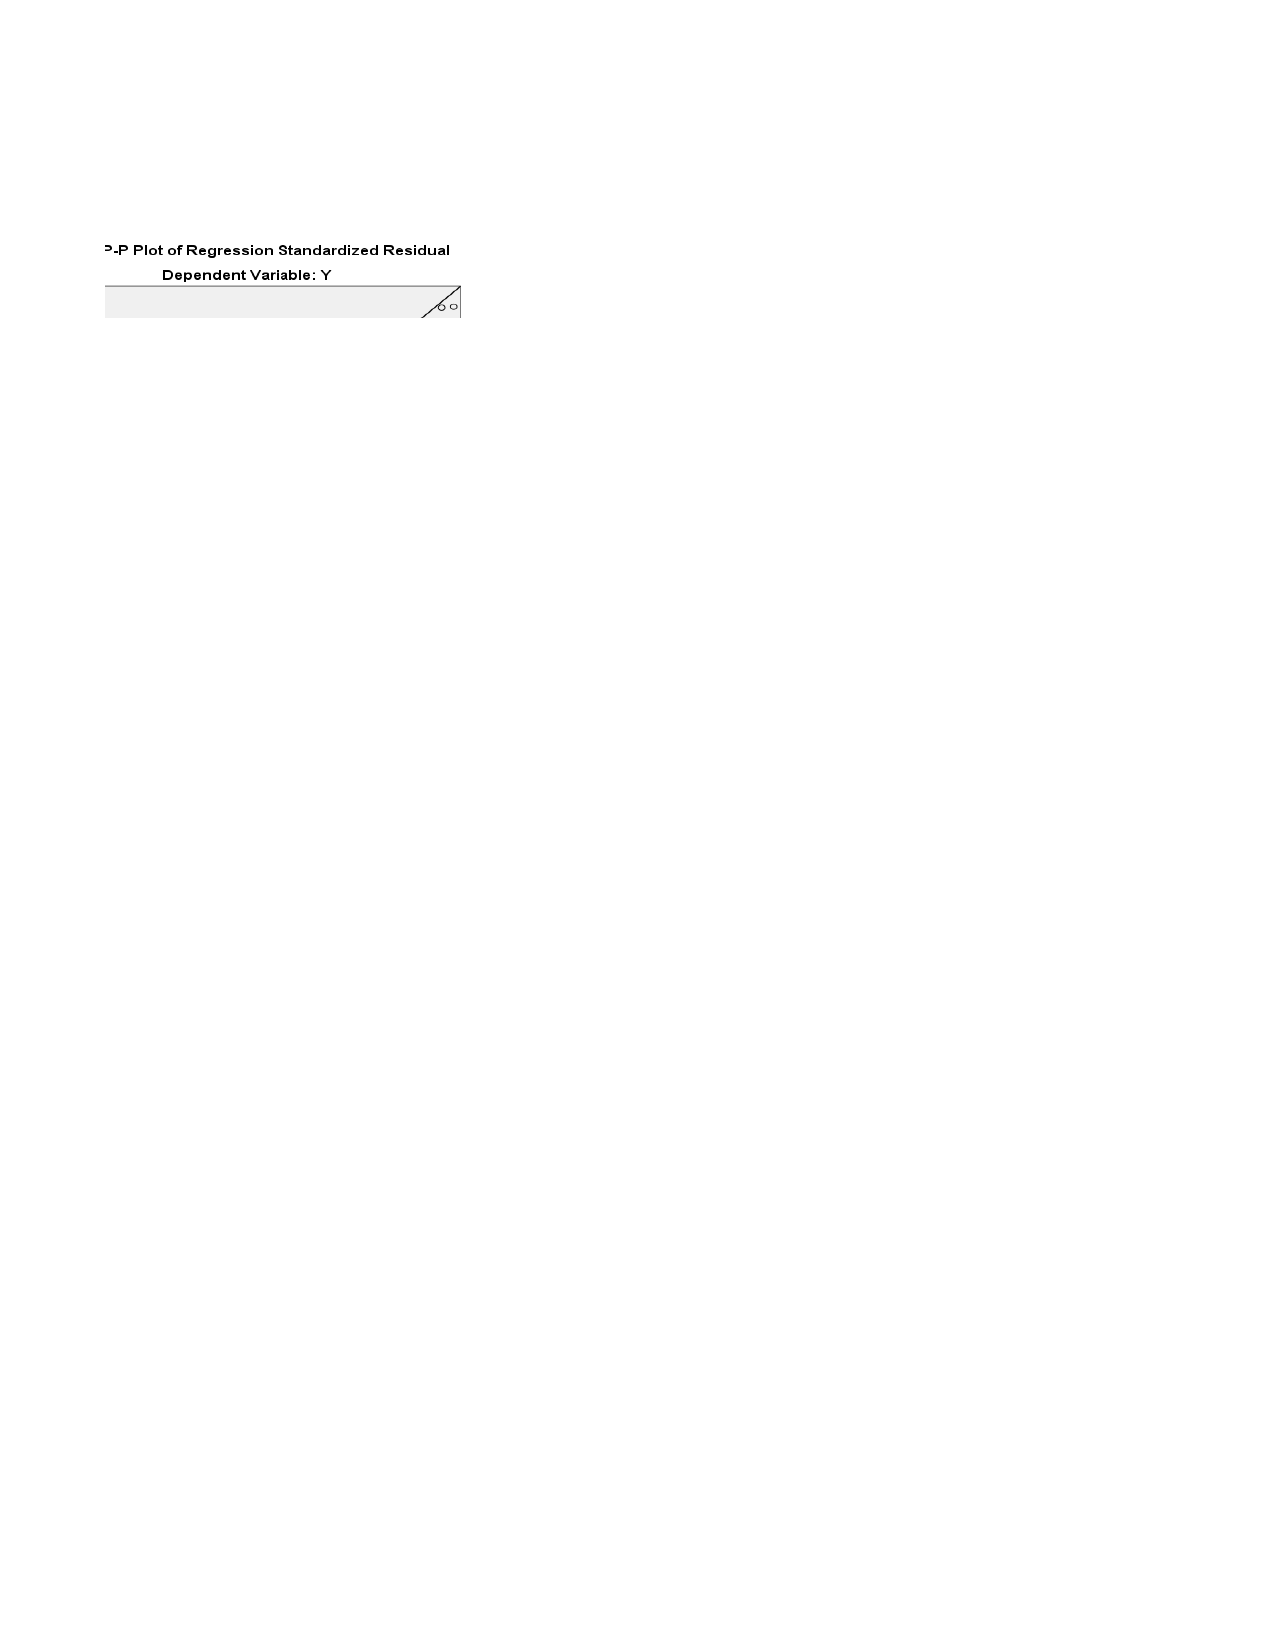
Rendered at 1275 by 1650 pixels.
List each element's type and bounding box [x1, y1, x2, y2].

picture [105, 245, 461, 318]
